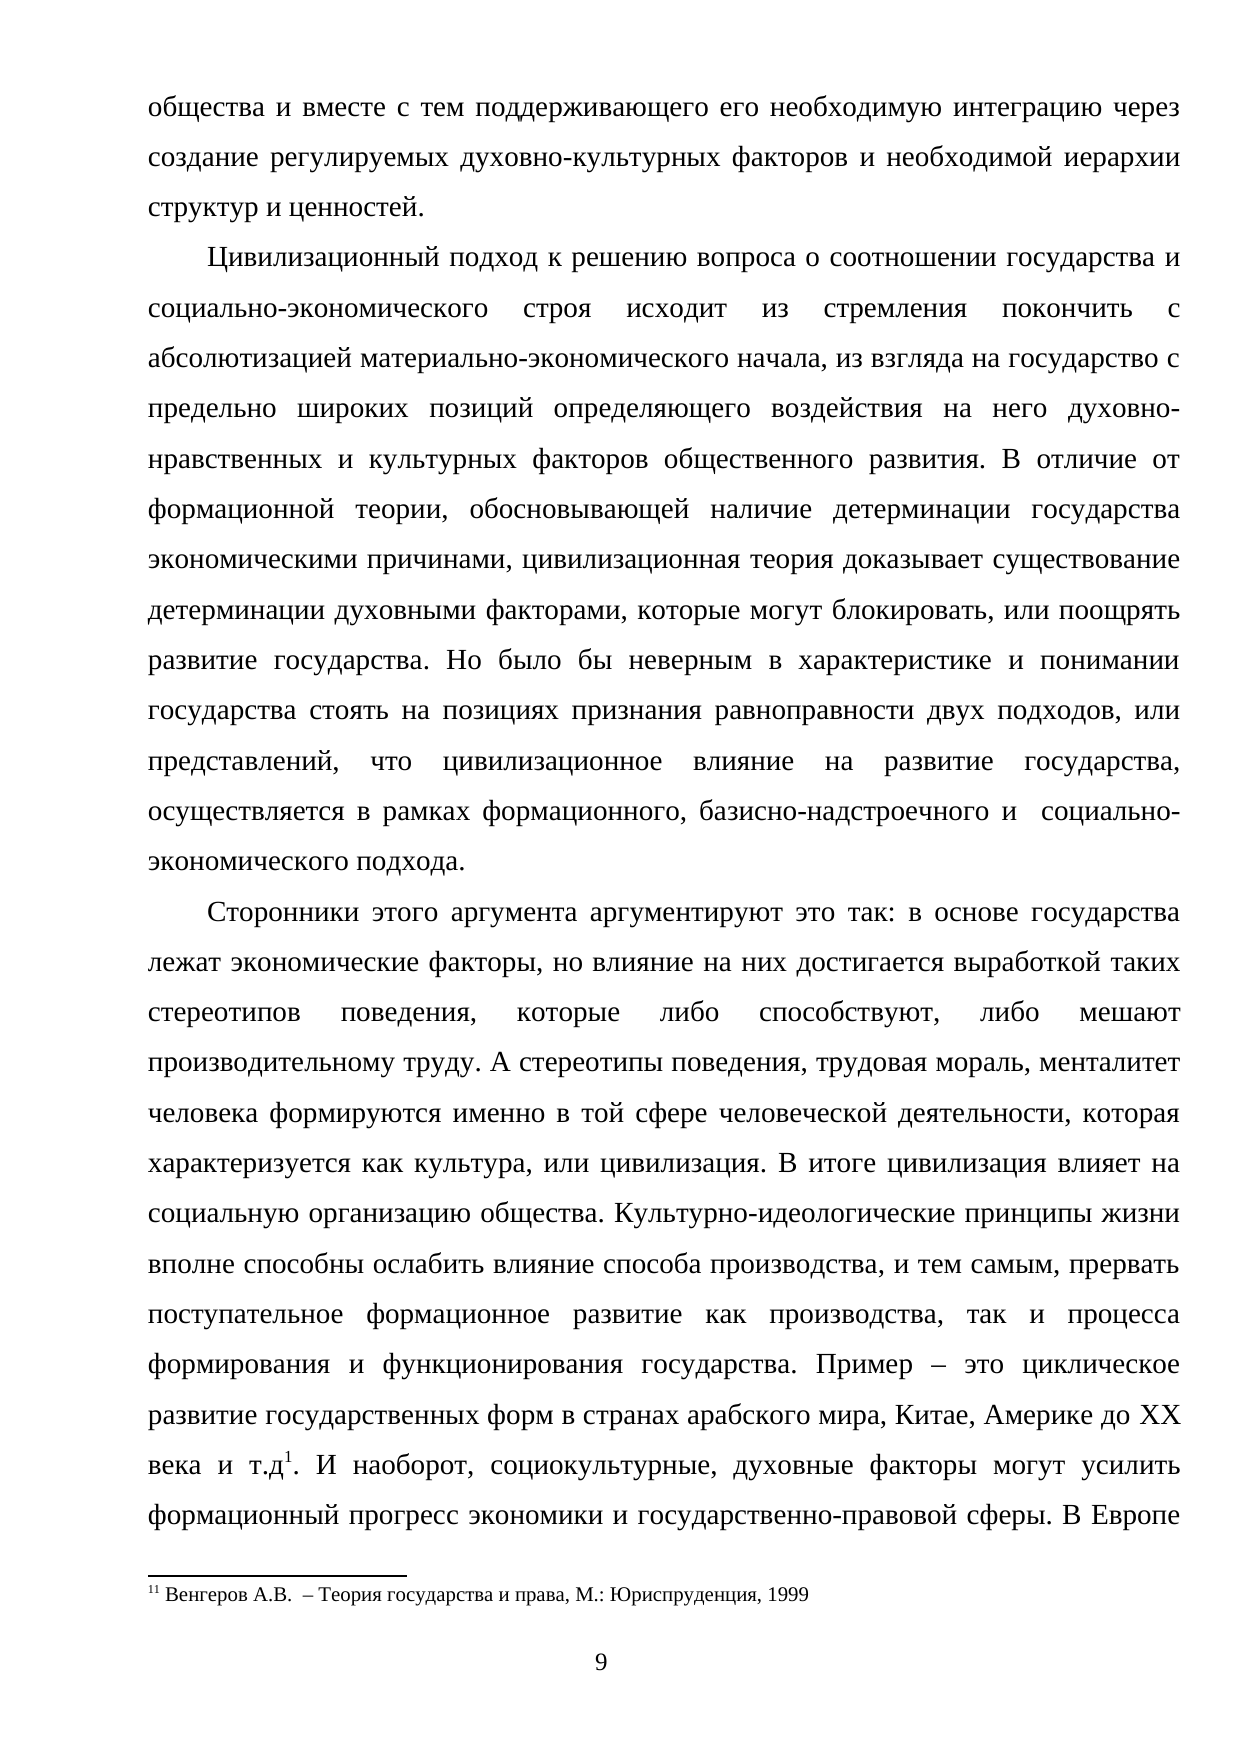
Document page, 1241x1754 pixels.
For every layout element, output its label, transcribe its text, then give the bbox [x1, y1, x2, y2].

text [148, 89, 1181, 223]
text Цивилизационный подход к решению вопроса о соотношении государства и социально-экономического строя исходит из стремления покончить с абсолютизацией материально-экономического начала, из взгляда на государство с предельно широких позиций определяющего воздействия на него духовно-нравственных и культурных факторов общественного развития. В отличие от формационной теории, обосновывающей наличие детерминации государства экономическими причинами, цивилизационная теория доказывает существование детерминации духовными факторами, которые могут блокировать, или поощрять развитие государства. Но было бы неверным в характеристике и понимании государства стоять на позициях признания равноправности двух подходов, или представлений, что цивилизационное влияние на развитие государства, осуществляется в рамках формационного, базисно-надстроечного и социально-экономического подхода. [148, 239, 1181, 877]
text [148, 894, 1181, 1531]
